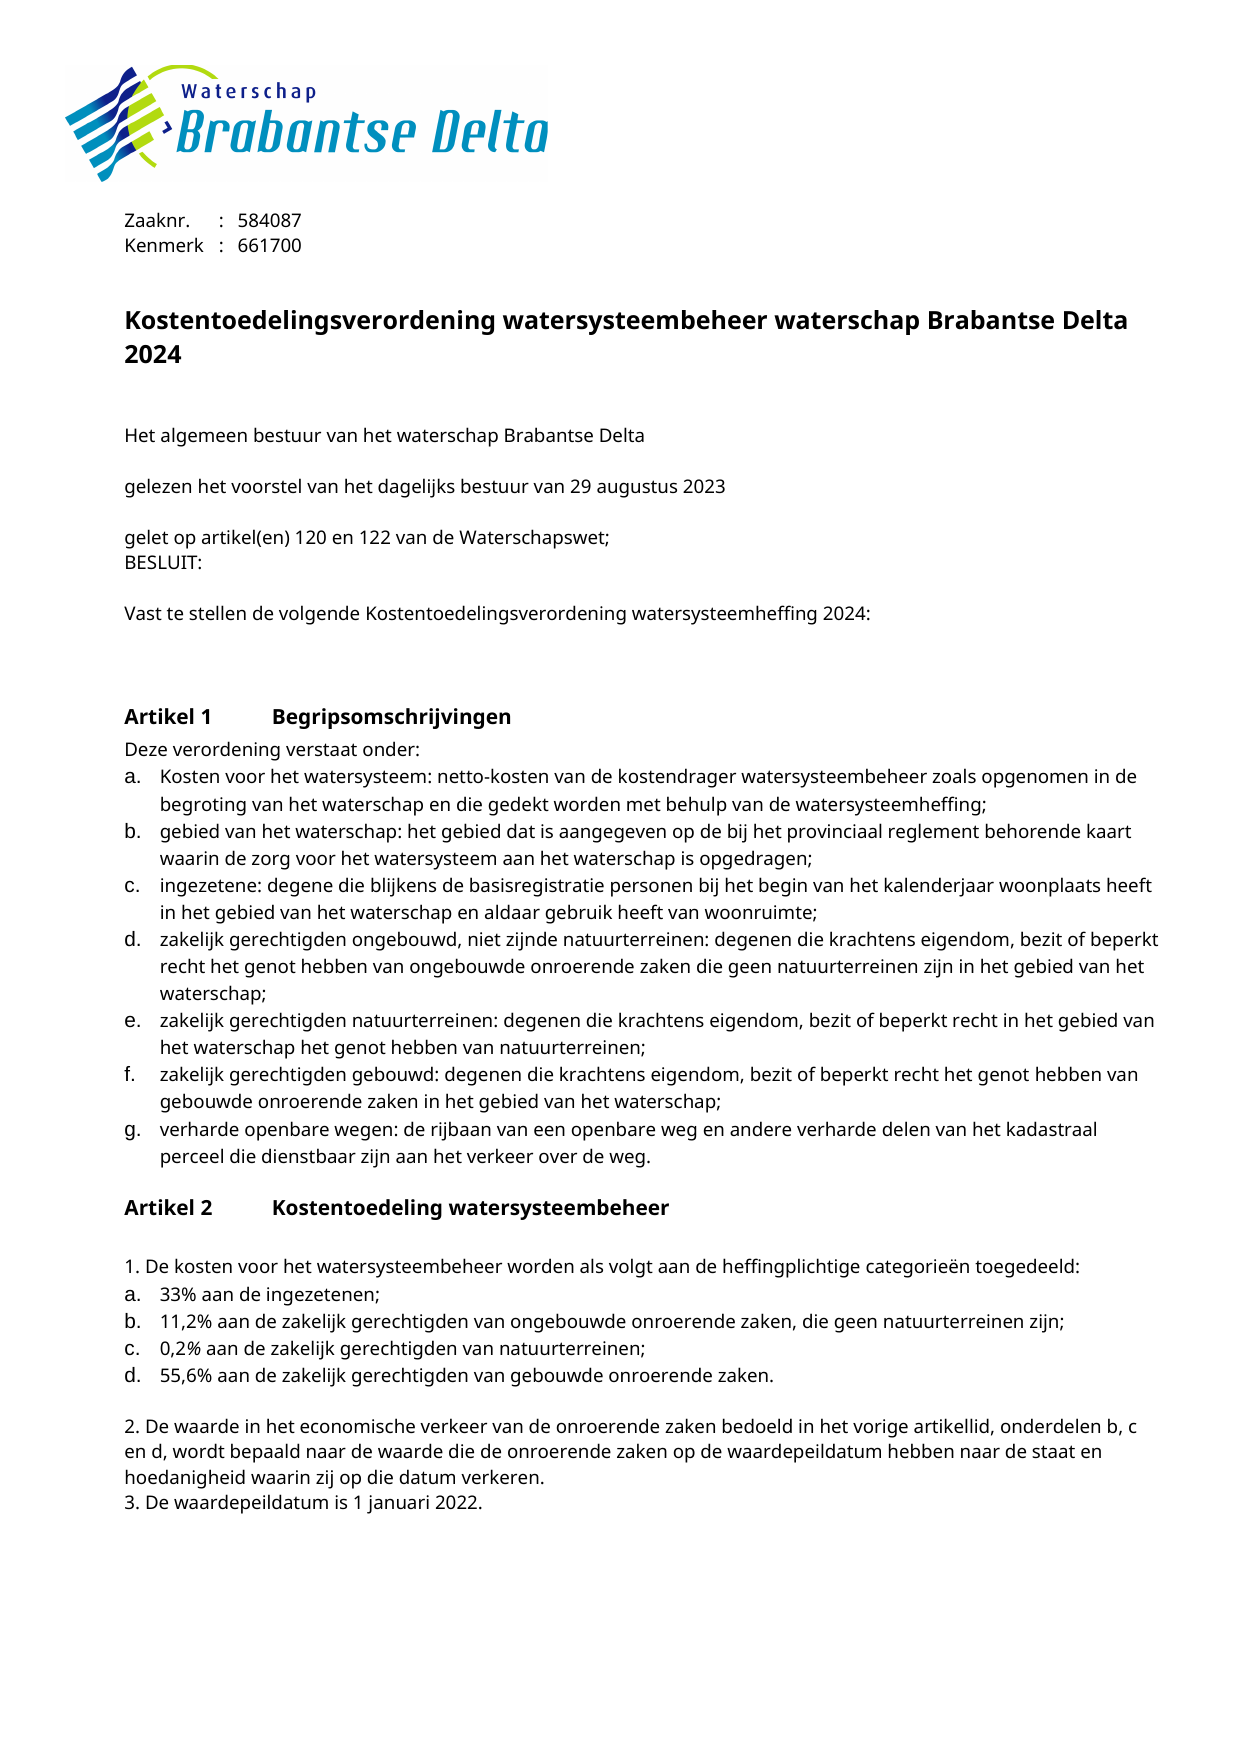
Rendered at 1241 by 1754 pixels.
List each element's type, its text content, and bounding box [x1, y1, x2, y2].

list 33% aan de ingezetenen; [124, 1279, 1163, 1306]
text 1. De kosten voor het watersysteembeheer worden als volgt aan de heffingplichtige categorieën toegedeeld: [124, 1254, 1163, 1279]
text Deze verordening verstaat onder: [124, 737, 1163, 762]
list ingezetene: degene die blijkens de basisregistratie personen bij het begin van het kalenderjaar woonplaats heeft in het gebied van het waterschap en aldaar gebruik heeft van woonruimte; [124, 871, 1163, 925]
text Vast te stellen de volgende Kostentoedelingsverordening watersysteemheffing 2024: [124, 601, 1163, 626]
list zakelijk gerechtigden natuurterreinen: degenen die krachtens eigendom, bezit of beperkt recht in het gebied van het waterschap het genot hebben van natuurterreinen; [124, 1006, 1163, 1060]
list 55,6% aan de zakelijk gerechtigden van gebouwde onroerende zaken. [124, 1361, 1163, 1388]
text 2. De waarde in het economische verkeer van de onroerende zaken bedoeld in het vorige artikellid, onderdelen b, c en d, wordt bepaald naar de waarde die de onroerende zaken op de waardepeildatum hebben naar de staat en hoedanigheid waarin zij op die datum verkeren. [124, 1413, 1163, 1490]
text gelezen het voorstel van het dagelijks bestuur van 29 augustus 2023 [124, 473, 1163, 498]
list zakelijk gerechtigden ongebouwd, niet zijnde natuurterreinen: degenen die krachtens eigendom, bezit of beperkt recht het genot hebben van ongebouwde onroerende zaken die geen natuurterreinen zijn in het gebied van het waterschap; [124, 925, 1163, 1006]
list Kosten voor het watersysteem: netto-kosten van de kostendrager watersysteembeheer zoals opgenomen in de begroting van het waterschap en die gedekt worden met behulp van de watersysteemheffing; [124, 762, 1163, 816]
text 3. De waardepeildatum is 1 januari 2022. [124, 1490, 1163, 1515]
text gelet op artikel(en) 120 en 122 van de Waterschapswet; [124, 524, 1163, 549]
text Het algemeen bestuur van het waterschap Brabantse Delta [124, 422, 1163, 447]
subtitle Artikel 2 Kostentoedeling watersysteembeheer [124, 1193, 1163, 1222]
list 11,2% aan de zakelijk gerechtigden van ongebouwde onroerende zaken, die geen natuurterreinen zijn; [124, 1306, 1163, 1333]
list zakelijk gerechtigden gebouwd: degenen die krachtens eigendom, bezit of beperkt recht het genot hebben van gebouwde onroerende zaken in het gebied van het waterschap; [124, 1060, 1163, 1114]
text BESLUIT: [124, 549, 1163, 575]
list verharde openbare wegen: de rijbaan van een openbare weg en andere verharde delen van het kadastraal perceel die dienstbaar zijn aan het verkeer over de weg. [124, 1114, 1163, 1168]
list gebied van het waterschap: het gebied dat is aangegeven op de bij het provinciaal reglement behorende kaart waarin de zorg voor het watersysteem aan het waterschap is opgedragen; [124, 816, 1163, 871]
list 0,2% aan de zakelijk gerechtigden van natuurterreinen; [124, 1333, 1163, 1361]
subtitle Artikel 1 Begripsomschrijvingen [124, 702, 1163, 731]
